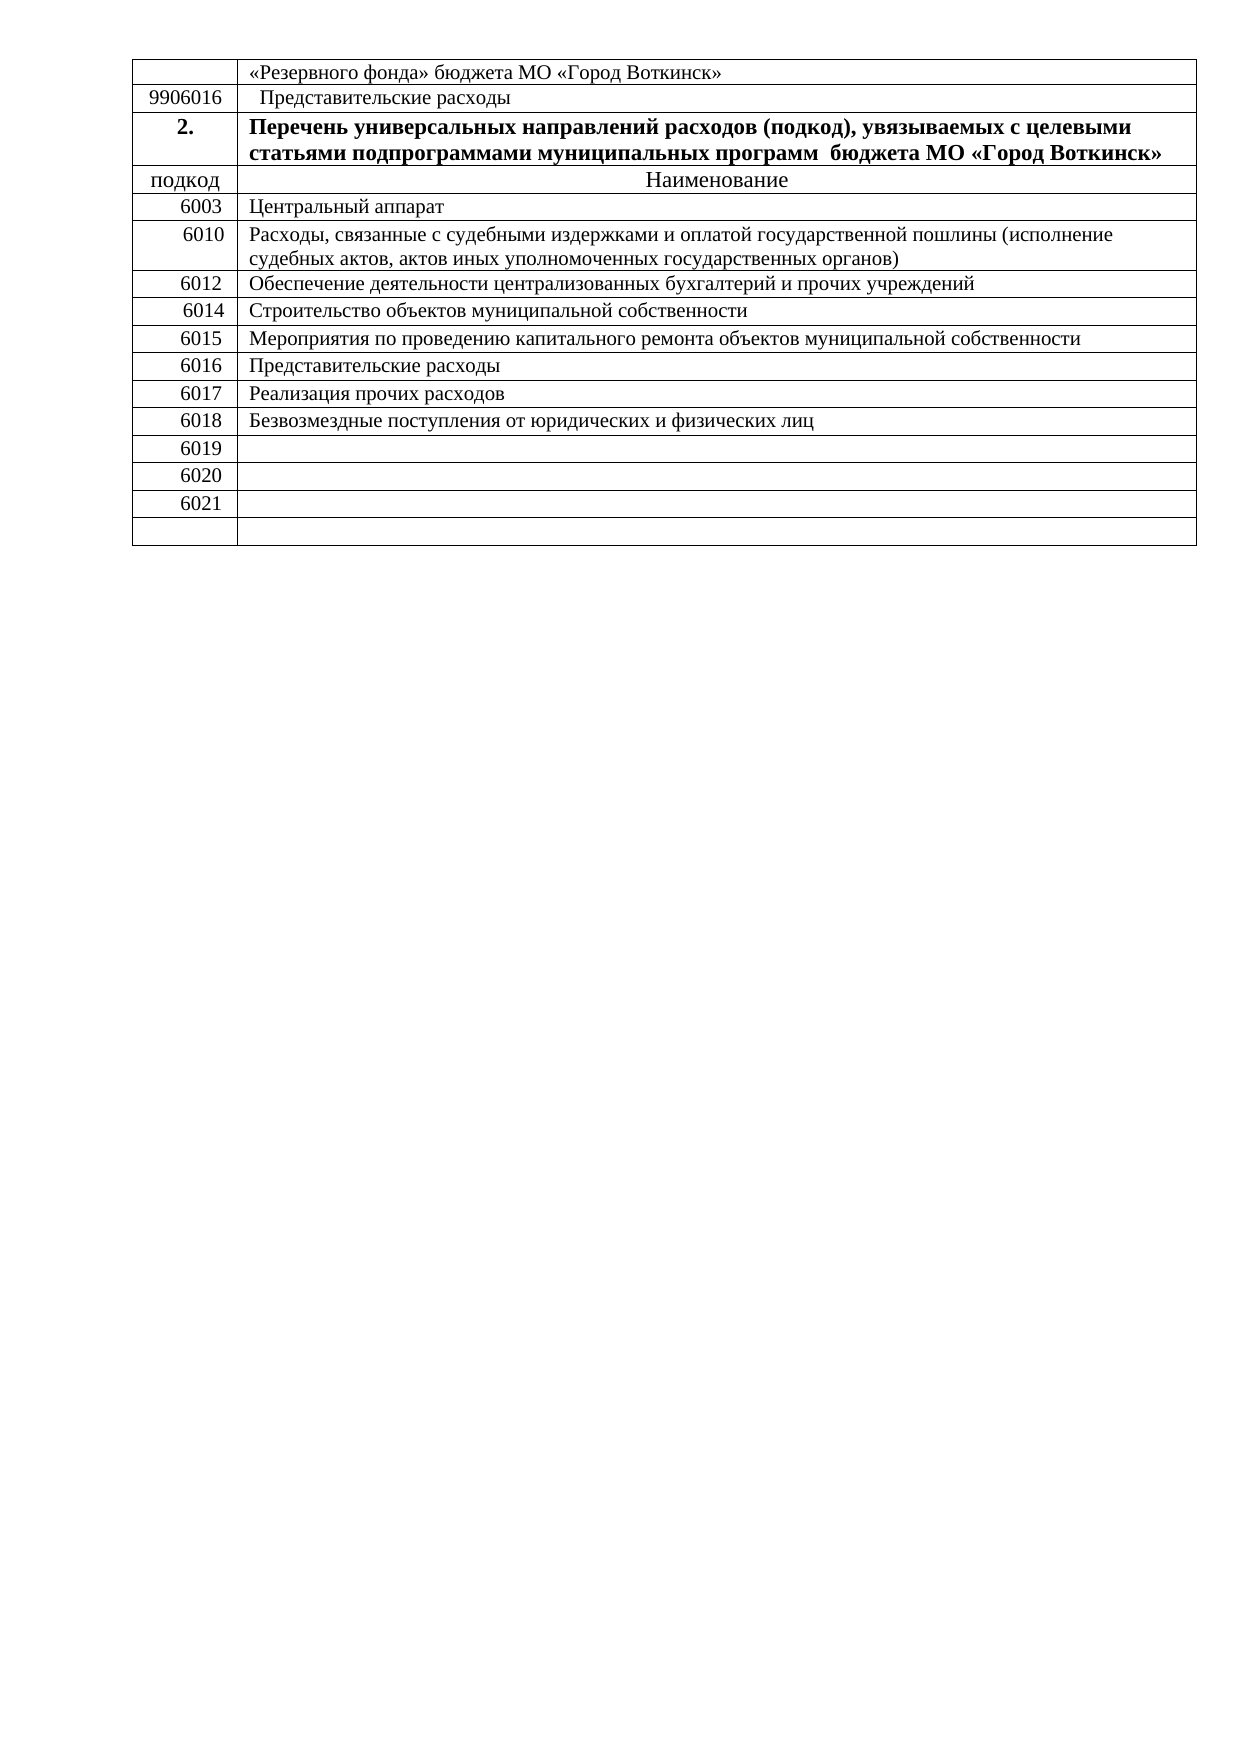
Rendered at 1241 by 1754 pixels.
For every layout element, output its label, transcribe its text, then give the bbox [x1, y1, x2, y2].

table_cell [238, 60, 1196, 84]
table_cell Обеспечение деятельности централизованных бухгалтерий и прочих учреждений [238, 271, 1196, 297]
table_cell Мероприятия по проведению капитального ремонта объектов муниципальной собственности [238, 326, 1196, 352]
table_cell 6016 [133, 353, 237, 379]
table_cell 6017 [133, 381, 237, 407]
table_cell [238, 436, 1196, 462]
table_cell 6015 [133, 326, 237, 352]
table_cell Реализация прочих расходов [238, 381, 1196, 407]
table_cell 9906016 [133, 85, 237, 112]
table_cell 6012 [133, 271, 237, 297]
table_cell 6019 [133, 436, 237, 462]
table_cell Строительство объектов муниципальной собственности [238, 298, 1196, 324]
table_cell 2. [133, 113, 237, 165]
table_cell Наименование [238, 166, 1196, 193]
table_cell 6003 [133, 194, 237, 220]
table_cell Перечень универсальных направлений расходов (подкод), увязываемых с целевыми статьями подпрограммами муниципальных программ бюджета МО «Город Воткинск» [238, 113, 1196, 165]
table_cell Представительские расходы [238, 353, 1196, 379]
table_cell Расходы, связанные с судебными издержками и оплатой государственной пошлины (исполнение судебных актов, актов иных уполномоченных государственных органов) [238, 221, 1196, 269]
table_cell Представительские расходы [238, 85, 1196, 112]
table_cell [238, 518, 1196, 544]
table_cell [238, 463, 1196, 489]
table_cell Центральный аппарат [238, 194, 1196, 220]
table_cell 6018 [133, 408, 237, 434]
table_cell 6010 [133, 221, 237, 269]
table_cell 6014 [133, 298, 237, 324]
table_cell подкод [133, 166, 237, 193]
table_cell [133, 518, 237, 544]
table_cell 9906008 [133, 60, 237, 84]
table_cell 6020 [133, 463, 237, 489]
table_cell Безвозмездные поступления от юридических и физических лиц [238, 408, 1196, 434]
table_cell 6021 [133, 491, 237, 517]
table_cell [238, 491, 1196, 517]
